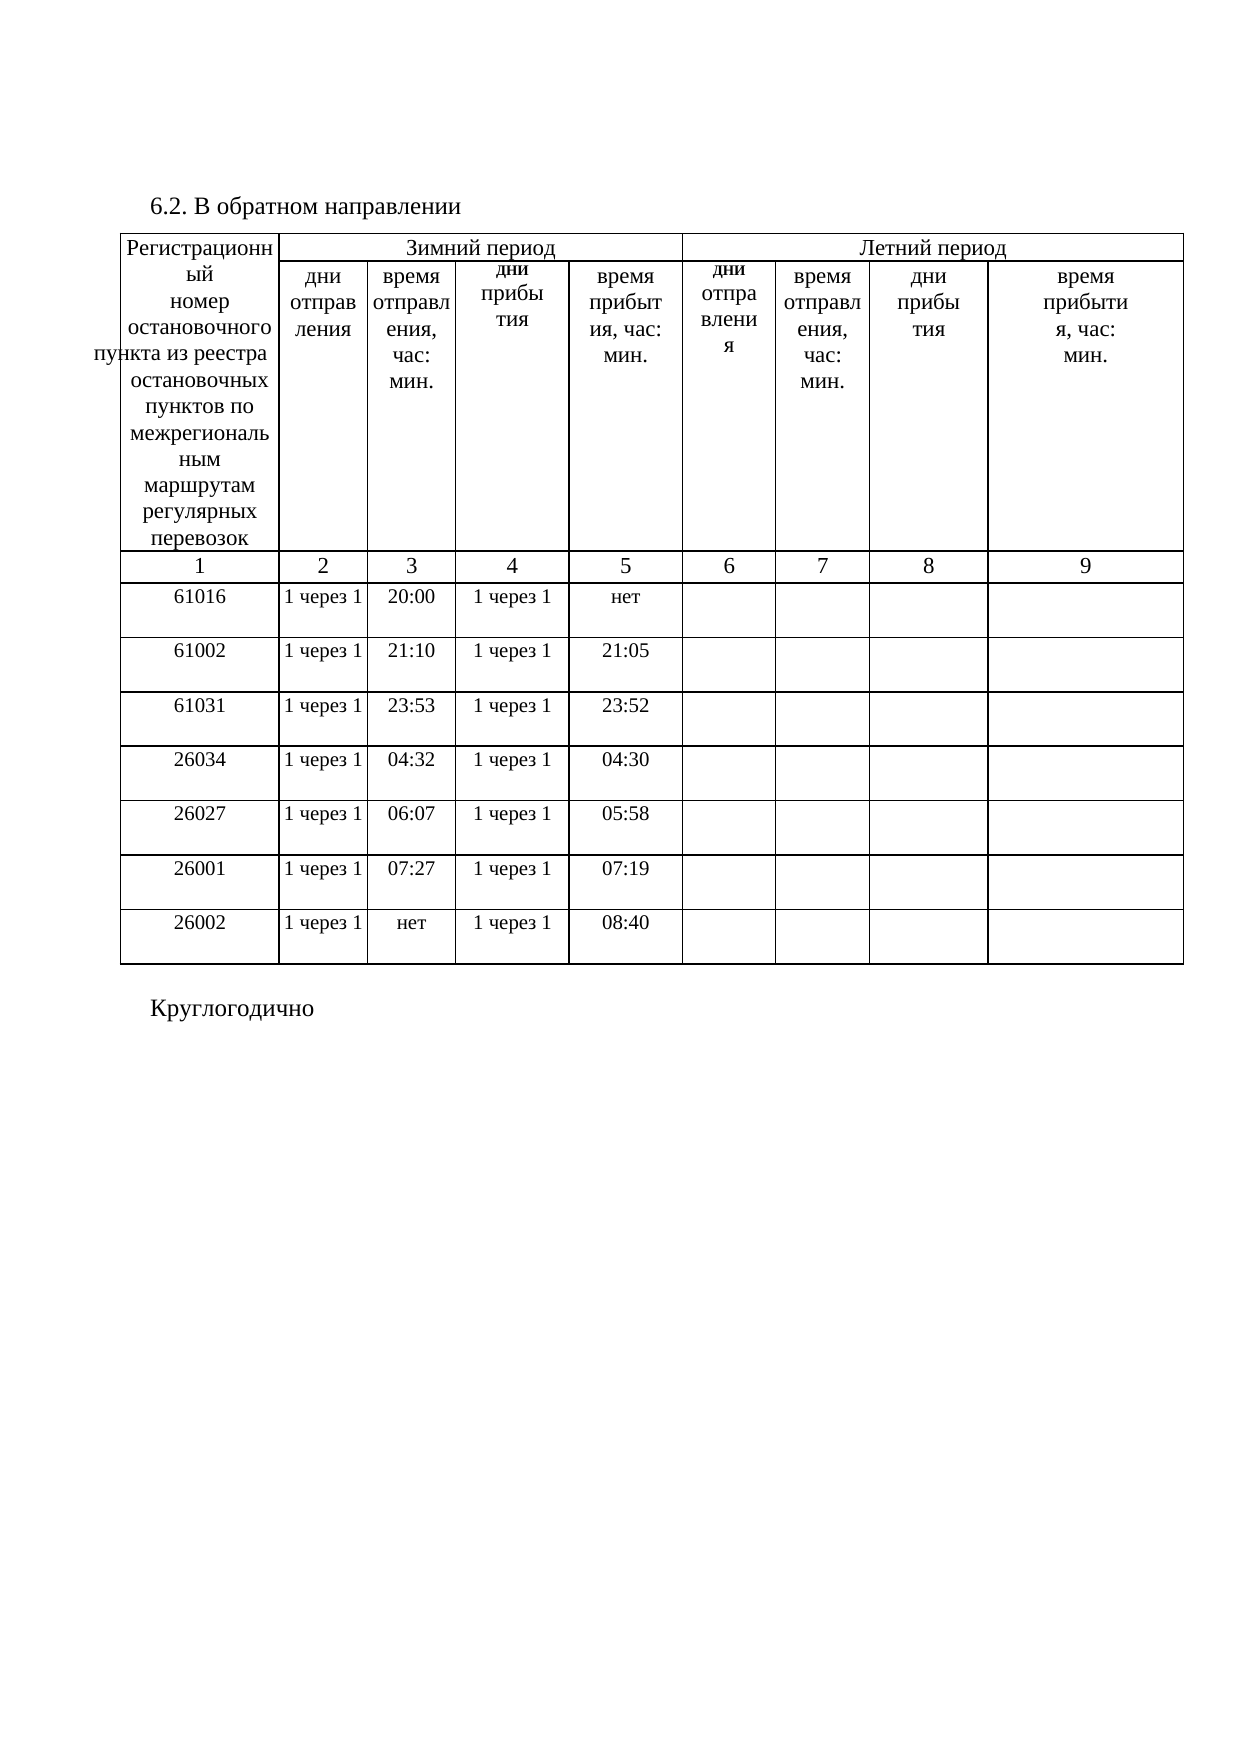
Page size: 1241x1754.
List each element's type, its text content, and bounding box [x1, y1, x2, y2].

table_cell 7 [776, 552, 869, 582]
table_cell 08:40 [570, 910, 682, 963]
table_cell [989, 856, 1183, 908]
table_cell время прибыти я, час: мин. [989, 262, 1183, 550]
table_cell нет [368, 910, 455, 963]
table_cell 2 [280, 552, 367, 582]
table_cell 23:52 [570, 693, 682, 745]
table_cell 1 через 1 [456, 638, 568, 691]
table_cell время отправл ения, час: мин. [368, 262, 455, 550]
table_cell [989, 584, 1183, 637]
table_cell 04:32 [368, 747, 455, 800]
table_cell время прибыт ия, час: мин. [570, 262, 682, 550]
table_cell [776, 856, 869, 908]
table_cell [870, 693, 987, 745]
table_cell [683, 693, 775, 745]
table_cell [683, 747, 775, 800]
table_cell 1 через 1 [280, 910, 367, 963]
table_cell 1 через 1 [280, 638, 367, 691]
table_cell [870, 747, 987, 800]
table_cell 04:30 [570, 747, 682, 800]
table_cell [870, 910, 987, 963]
table_cell [776, 801, 869, 854]
table_cell 1 через 1 [280, 747, 367, 800]
table_cell 4 [456, 552, 568, 582]
table_cell время отправл ения, час: мин. [776, 262, 869, 550]
table_cell 1 через 1 [280, 584, 367, 637]
text 6.2. В обратном направлении [150, 191, 1090, 220]
table_cell 26001 [121, 856, 278, 908]
table_cell [683, 856, 775, 908]
table_cell 1 через 1 [456, 747, 568, 800]
table_cell 8 [870, 552, 987, 582]
table_cell 1 через 1 [280, 856, 367, 908]
table_cell 05:58 [570, 801, 682, 854]
table_cell 61031 [121, 693, 278, 745]
table_header Зимний период [280, 234, 682, 260]
table_cell 21:05 [570, 638, 682, 691]
table_cell 07:27 [368, 856, 455, 908]
table_cell 1 через 1 [456, 856, 568, 908]
table_cell [776, 910, 869, 963]
table_cell [989, 801, 1183, 854]
table_cell [683, 638, 775, 691]
table_cell 1 через 1 [456, 584, 568, 637]
table_cell [989, 638, 1183, 691]
table_cell [989, 693, 1183, 745]
table_cell [776, 584, 869, 637]
table_cell 9 [989, 552, 1183, 582]
table_cell 20:00 [368, 584, 455, 637]
table_cell [776, 638, 869, 691]
table_cell 1 через 1 [456, 801, 568, 854]
table_header Регистрационный номер остановочного пункта из реестра остановочных пунктов по межрегиональным маршрутам регулярных перевозок [121, 234, 278, 550]
table_cell 1 через 1 [456, 693, 568, 745]
table_cell 3 [368, 552, 455, 582]
table_cell [776, 693, 869, 745]
table_cell [870, 856, 987, 908]
table_cell [870, 638, 987, 691]
table_cell [989, 910, 1183, 963]
table_cell ДНИ отпра влени я [683, 262, 775, 550]
table_cell 06:07 [368, 801, 455, 854]
table_header Летний период [683, 234, 1183, 260]
table_cell 21:10 [368, 638, 455, 691]
table_cell 1 [121, 552, 278, 582]
table_cell [776, 747, 869, 800]
table_cell 07:19 [570, 856, 682, 908]
table_cell ДНИ прибы тия [456, 262, 568, 550]
table_cell дни отправ ления [280, 262, 367, 550]
table_cell [870, 584, 987, 637]
table_cell 6 [683, 552, 775, 582]
table_cell 26002 [121, 910, 278, 963]
table_cell дни прибы тия [870, 262, 987, 550]
table_cell нет [570, 584, 682, 637]
table_cell 23:53 [368, 693, 455, 745]
table_cell 61002 [121, 638, 278, 691]
table_cell 1 через 1 [280, 693, 367, 745]
table_cell 26034 [121, 747, 278, 800]
table_cell 5 [570, 552, 682, 582]
table_cell 1 через 1 [280, 801, 367, 854]
table_cell [683, 910, 775, 963]
table_cell 1 через 1 [456, 910, 568, 963]
table_cell [870, 801, 987, 854]
table_cell [989, 747, 1183, 800]
table_cell 26027 [121, 801, 278, 854]
table_cell 61016 [121, 584, 278, 637]
text Круглогодично [150, 993, 1090, 1022]
table_cell [683, 584, 775, 637]
table_cell [683, 801, 775, 854]
